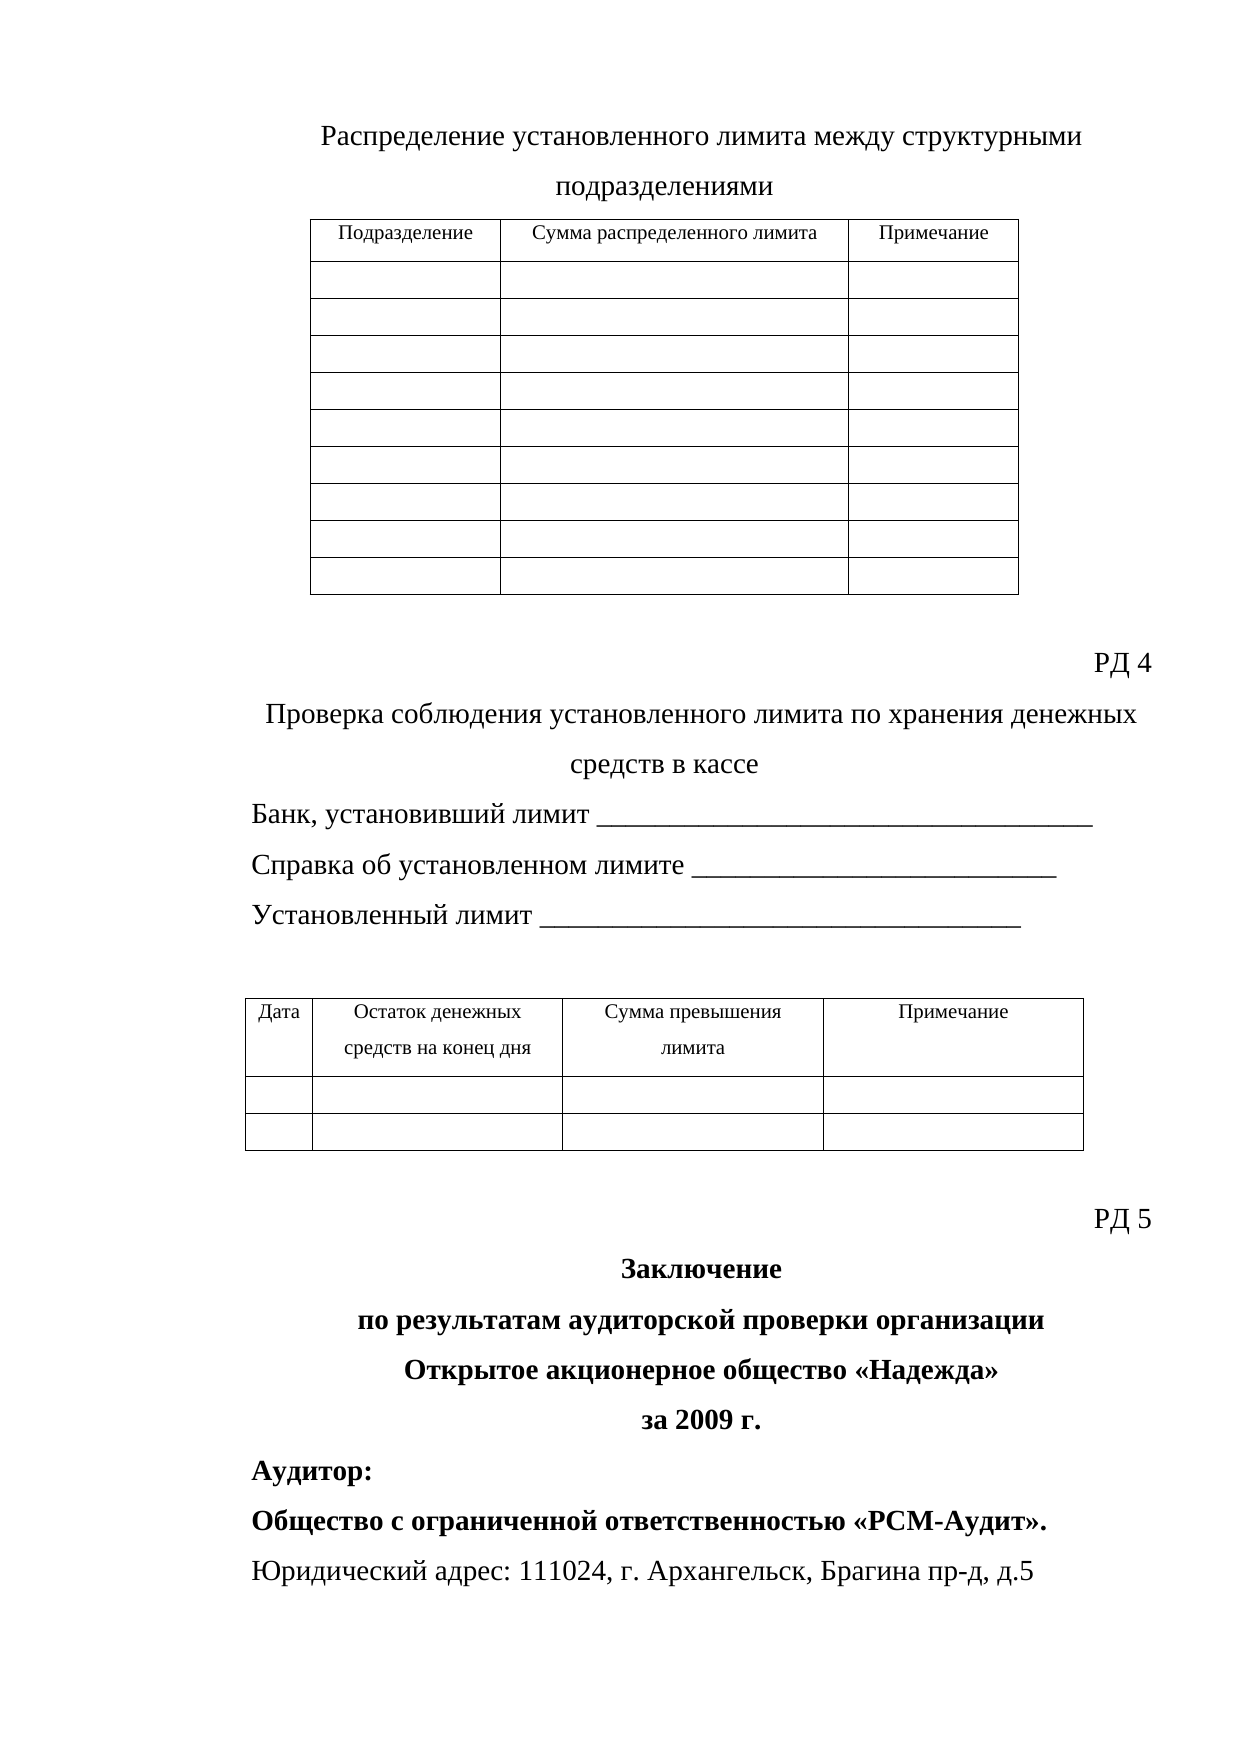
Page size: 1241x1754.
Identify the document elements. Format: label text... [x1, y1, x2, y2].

table_cell [311, 262, 500, 298]
table_cell [246, 1114, 312, 1150]
table_cell [311, 336, 500, 372]
table_cell [246, 1077, 312, 1113]
table_cell [311, 373, 500, 409]
text Проверка соблюдения установленного лимита по хранения денежных средств в кассе [177, 696, 1152, 780]
table_cell [501, 558, 848, 594]
table_cell [311, 521, 500, 557]
table_cell [501, 410, 848, 446]
table_cell [563, 1114, 823, 1150]
table_cell [824, 1077, 1083, 1113]
table_header Сумма превышения лимита [563, 999, 823, 1076]
table_cell [849, 373, 1018, 409]
table_cell [313, 1114, 562, 1150]
table_cell [849, 410, 1018, 446]
subtitle РД 4 [177, 646, 1152, 679]
table_cell [501, 299, 848, 335]
text Заключение [177, 1251, 1152, 1285]
table_cell [849, 262, 1018, 298]
text Общество с ограниченной ответственностью «РСМ-Аудит». [177, 1503, 1152, 1537]
subtitle РД 5 [177, 1201, 1152, 1235]
table_cell [849, 558, 1018, 594]
table_cell [849, 336, 1018, 372]
subtitle Распределение установленного лимита между структурными подразделениями [177, 118, 1152, 202]
table_cell [311, 299, 500, 335]
text по результатам аудиторской проверки организации [177, 1302, 1152, 1335]
table_cell [311, 558, 500, 594]
table_cell [563, 1077, 823, 1113]
text Юридический адрес: 111024, г. Архангельск, Брагина пр-д, д.5 [177, 1553, 1152, 1587]
table_cell [849, 299, 1018, 335]
text Установленный лимит _________________________________ [177, 897, 1152, 931]
text Банк, установивший лимит __________________________________ [177, 797, 1152, 830]
table_cell [824, 1114, 1083, 1150]
table_header Сумма распределенного лимита [501, 220, 848, 261]
table_cell [311, 447, 500, 483]
table_header Остаток денежных средств на конец дня [313, 999, 562, 1076]
table_cell [849, 521, 1018, 557]
text Открытое акционерное общество «Надежда» [177, 1352, 1152, 1386]
table_header Примечание [824, 999, 1083, 1076]
table_cell [311, 484, 500, 520]
table_cell [501, 521, 848, 557]
table_cell [501, 373, 848, 409]
table_cell [311, 410, 500, 446]
table_cell [849, 447, 1018, 483]
text Справка об установленном лимите _________________________ [177, 847, 1152, 880]
table_cell [849, 484, 1018, 520]
table_header Примечание [849, 220, 1018, 261]
table_cell [501, 484, 848, 520]
text за 2009 г. [177, 1402, 1152, 1436]
table_cell [501, 447, 848, 483]
table_header Дата [246, 999, 312, 1076]
table_cell [501, 262, 848, 298]
table_cell [313, 1077, 562, 1113]
table_header Подразделение [311, 220, 500, 261]
text Аудитор: [177, 1453, 1152, 1486]
table_cell [501, 336, 848, 372]
